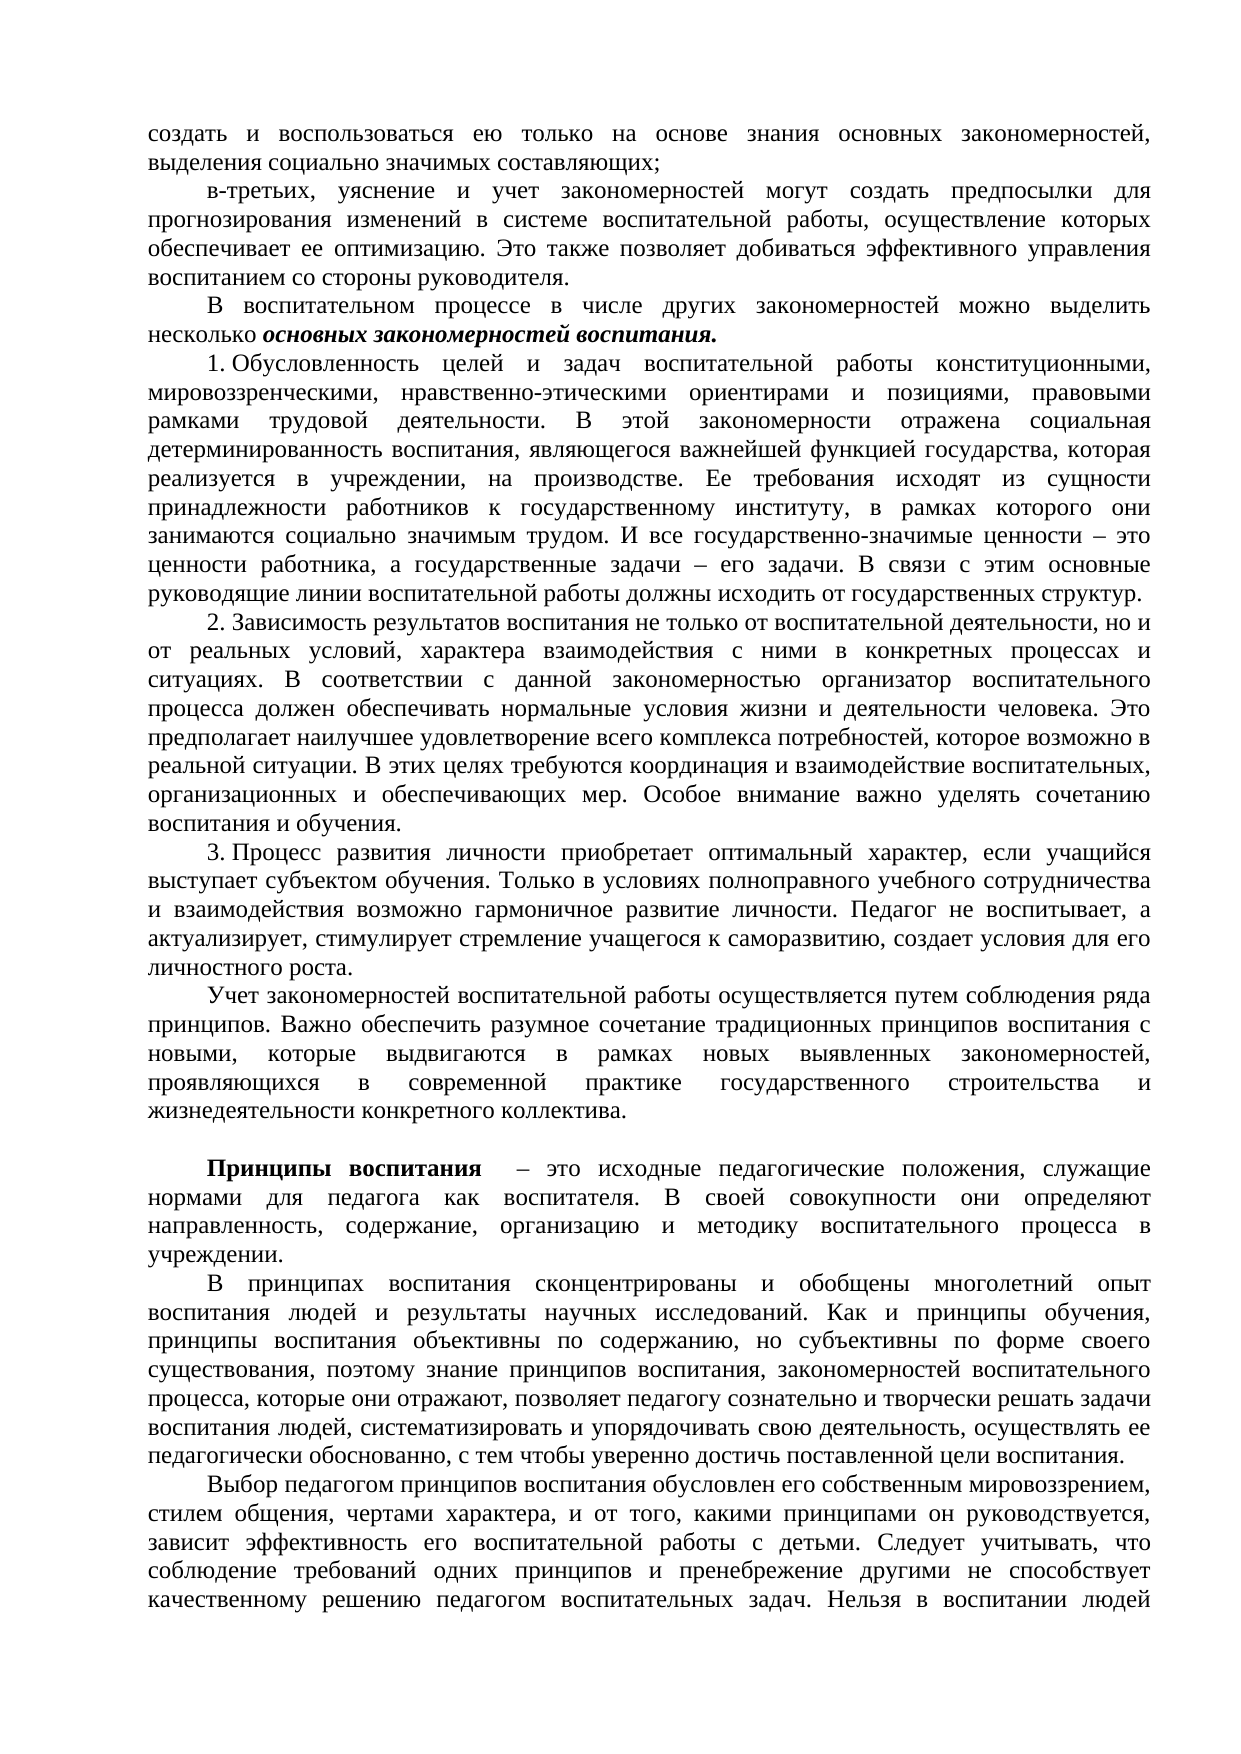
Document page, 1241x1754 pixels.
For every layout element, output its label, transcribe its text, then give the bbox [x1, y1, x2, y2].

text Принципы воспитания – это исходные педагогические положения, служащие нормами для педагога как воспитателя. В своей совокупности они определяют направленность, содержание, организацию и методику воспитательного процесса в учреждении. [148, 1153, 1152, 1268]
text в-третьих, уяснение и учет закономерностей могут создать предпосылки для прогнозирования изменений в системе воспитательной работы, осуществление которых обеспечивает ее оптимизацию. Это также позволяет добиваться эффективного управления воспитанием со стороны руководителя. [148, 176, 1152, 291]
text Учет закономерностей воспитательной работы осуществляется путем соблюдения ряда принципов. Важно обеспечить разумное сочетание традиционных принципов воспитания с новыми, которые выдвигаются в рамках новых выявленных закономерностей, проявляющихся в современной практике государственного строительства и жизнедеятельности конкретного коллектива. [148, 981, 1152, 1124]
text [148, 118, 1152, 176]
text В воспитательном процессе в числе других закономерностей можно выделить несколько основных закономерностей воспитания. [148, 291, 1152, 348]
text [148, 1469, 1152, 1613]
text 3. Процесс развития личности приобретает оптимальный характер, если учащийся выступает субъектом обучения. Только в условиях полноправного учебного сотрудничества и взаимодействия возможно гармоничное развитие личности. Педагог не воспитывает, а актуализирует, стимулирует стремление учащегося к саморазвитию, создает условия для его личностного роста. [148, 837, 1152, 981]
text 1. Обусловленность целей и задач воспитательной работы конституционными, мировоззренческими, нравственно-этическими ориентирами и позициями, правовыми рамками трудовой деятельности. В этой закономерности отражена социальная детерминированность воспитания, являющегося важнейшей функцией государства, которая реализуется в учреждении, на производстве. Ее требования исходят из сущности принадлежности работников к государственному институту, в рамках которого они занимаются социально значимым трудом. И все государственно-значимые ценности – это ценности работника, а государственные задачи – его задачи. В связи с этим основные руководящие линии воспитательной работы должны исходить от государственных структур. [148, 348, 1152, 607]
text 2. Зависимость результатов воспитания не только от воспитательной деятельности, но и от реальных условий, характера взаимодействия с ними в конкретных процессах и ситуациях. В соответствии с данной закономерностью организатор воспитательного процесса должен обеспечивать нормальные условия жизни и деятельности человека. Это предполагает наилучшее удовлетворение всего комплекса потребностей, которое возможно в реальной ситуации. В этих целях требуются координация и взаимодействие воспитательных, организационных и обеспечивающих мер. Особое внимание важно уделять сочетанию воспитания и обучения. [148, 607, 1152, 837]
text В принципах воспитания сконцентрированы и обобщены многолетний опыт воспитания людей и результаты научных исследований. Как и принципы обучения, принципы воспитания объективны по содержанию, но субъективны по форме своего существования, поэтому знание принципов воспитания, закономерностей воспитательного процесса, которые они отражают, позволяет педагогу сознательно и творчески решать задачи воспитания людей, систематизировать и упорядочивать свою деятельность, осуществлять ее педагогически обоснованно, с тем чтобы уверенно достичь поставленной цели воспитания. [148, 1268, 1152, 1469]
